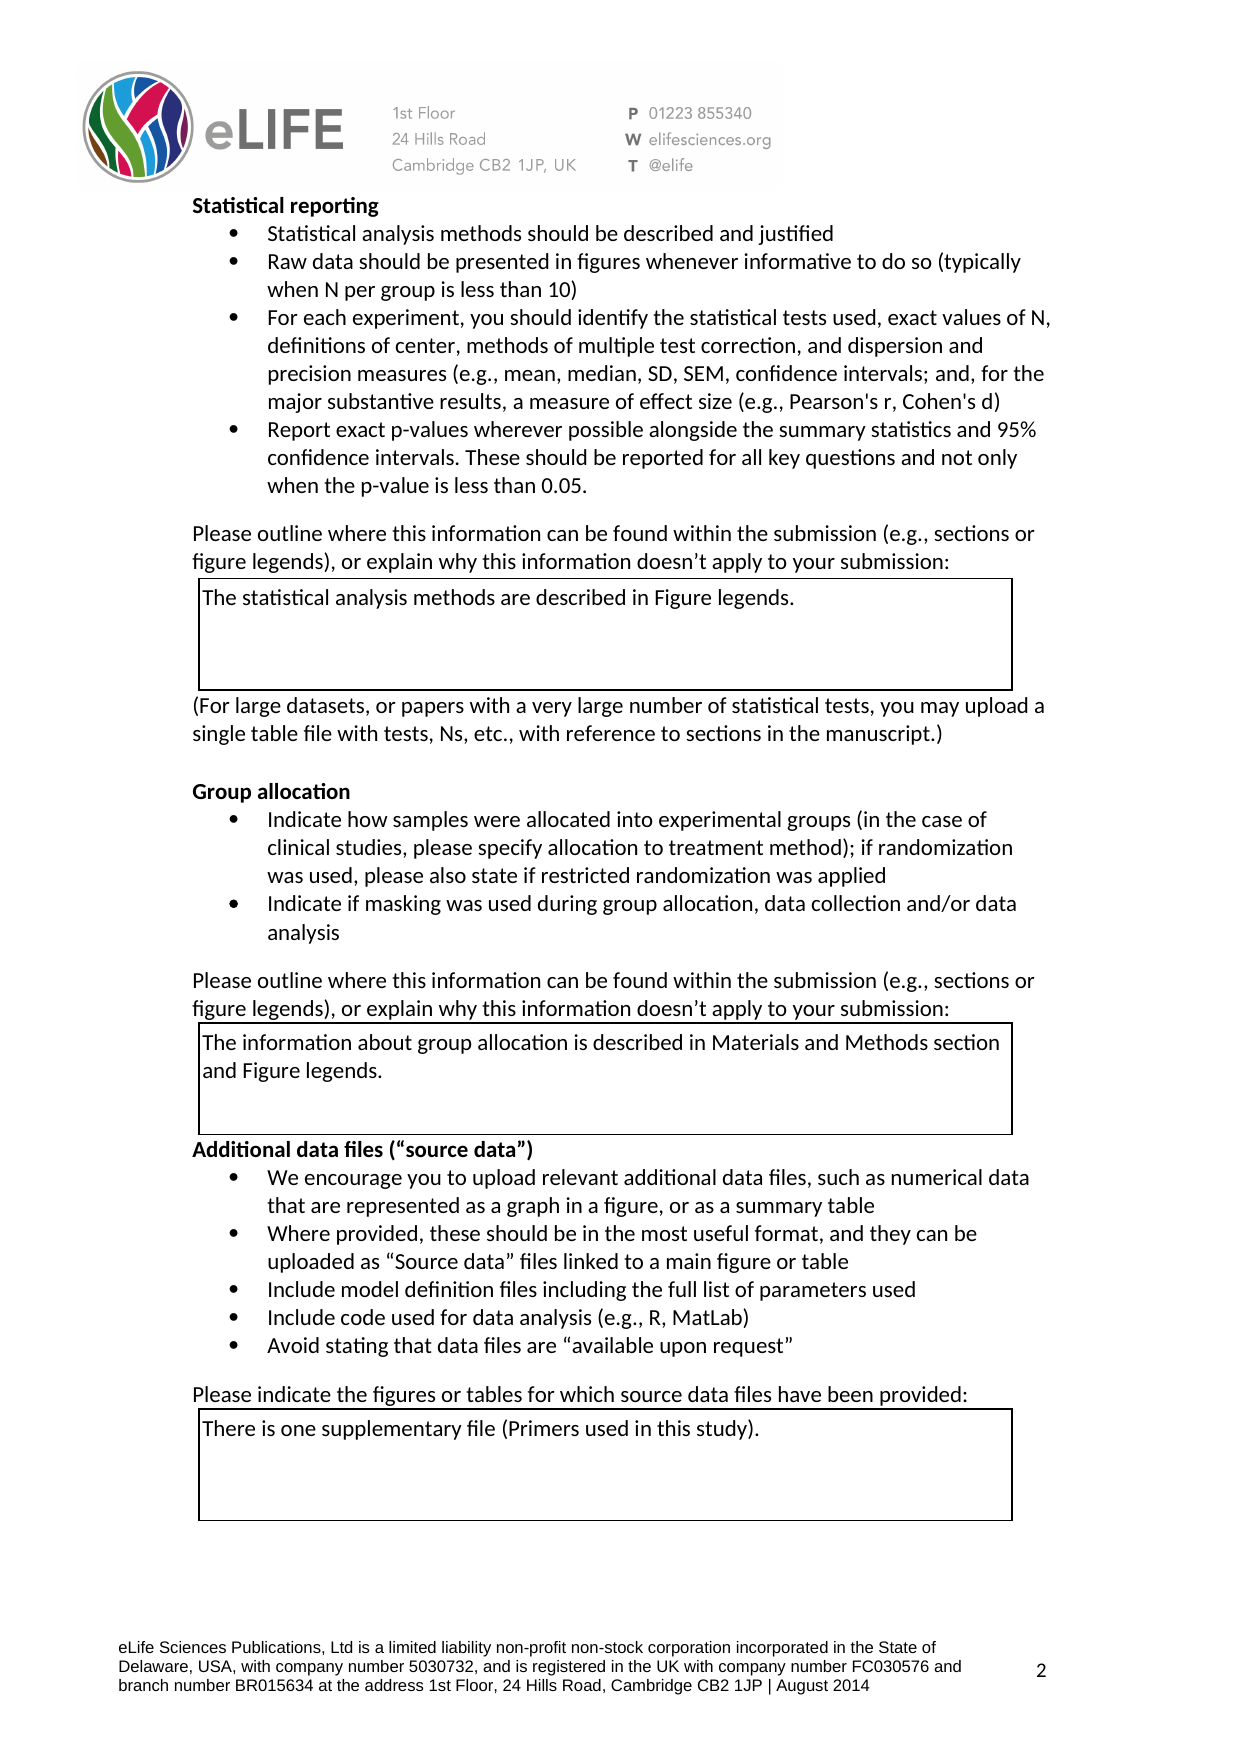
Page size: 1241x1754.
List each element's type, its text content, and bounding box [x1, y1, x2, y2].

text (For large datasets, or papers with a very large number of statistical tests, you may upload a single table file with tests, Ns, etc., with reference to sections in the manuscript.) [192, 603, 1053, 747]
text There is one supplementary file (Primers used in this study). [200, 1412, 1011, 1444]
list Include code used for data analysis (e.g., R, MatLab) [229, 1303, 1053, 1332]
text The information about group allocation is described in Materials and Methods section and Figure legends. [200, 1026, 1011, 1086]
list Avoid stating that data files are “available upon request” [229, 1332, 1053, 1359]
list We encourage you to upload relevant additional data files, such as numerical data that are represented as a graph in a figure, or as a summary table [229, 1163, 1053, 1219]
list Indicate if masking was used during group allocation, data collection and/or data analysis [229, 889, 1053, 946]
text Additional data files (“source data”) [192, 1052, 1053, 1163]
list Raw data should be presented in figures whenever informative to do so (typically when N per group is less than 10) [229, 247, 1053, 303]
list Report exact p-values wherever possible alongside the summary statistics and 95% confidence intervals. These should be reported for all key questions and not only when the p-value is less than 0.05. [229, 415, 1053, 499]
text The statistical analysis methods are described in Figure legends. [200, 581, 1011, 611]
list Statistical analysis methods should be described and justified [229, 219, 1053, 247]
list Include model definition files including the full list of parameters used [229, 1276, 1053, 1303]
list Where provided, these should be in the most useful format, and they can be uploaded as “Source data” files linked to a main figure or table [229, 1219, 1053, 1276]
list Indicate how samples were allocated into experimental groups (in the case of clinical studies, please specify allocation to treatment method); if randomization was used, please also state if restricted randomization was applied [229, 806, 1053, 889]
list For each experiment, you should identify the statistical tests used, exact values of N, definitions of center, methods of multiple test correction, and dispersion and precision measures (e.g., mean, median, SD, SEM, confidence intervals; and, for the major substantive results, a measure of effect size (e.g., Pearson's r, Cohen's d) [229, 303, 1053, 415]
text Statistical reporting [192, 191, 1053, 219]
picture [73, 59, 784, 191]
text Please indicate the figures or tables for which source data files have been provided: [192, 1380, 1053, 1408]
text Group allocation [192, 777, 1053, 806]
